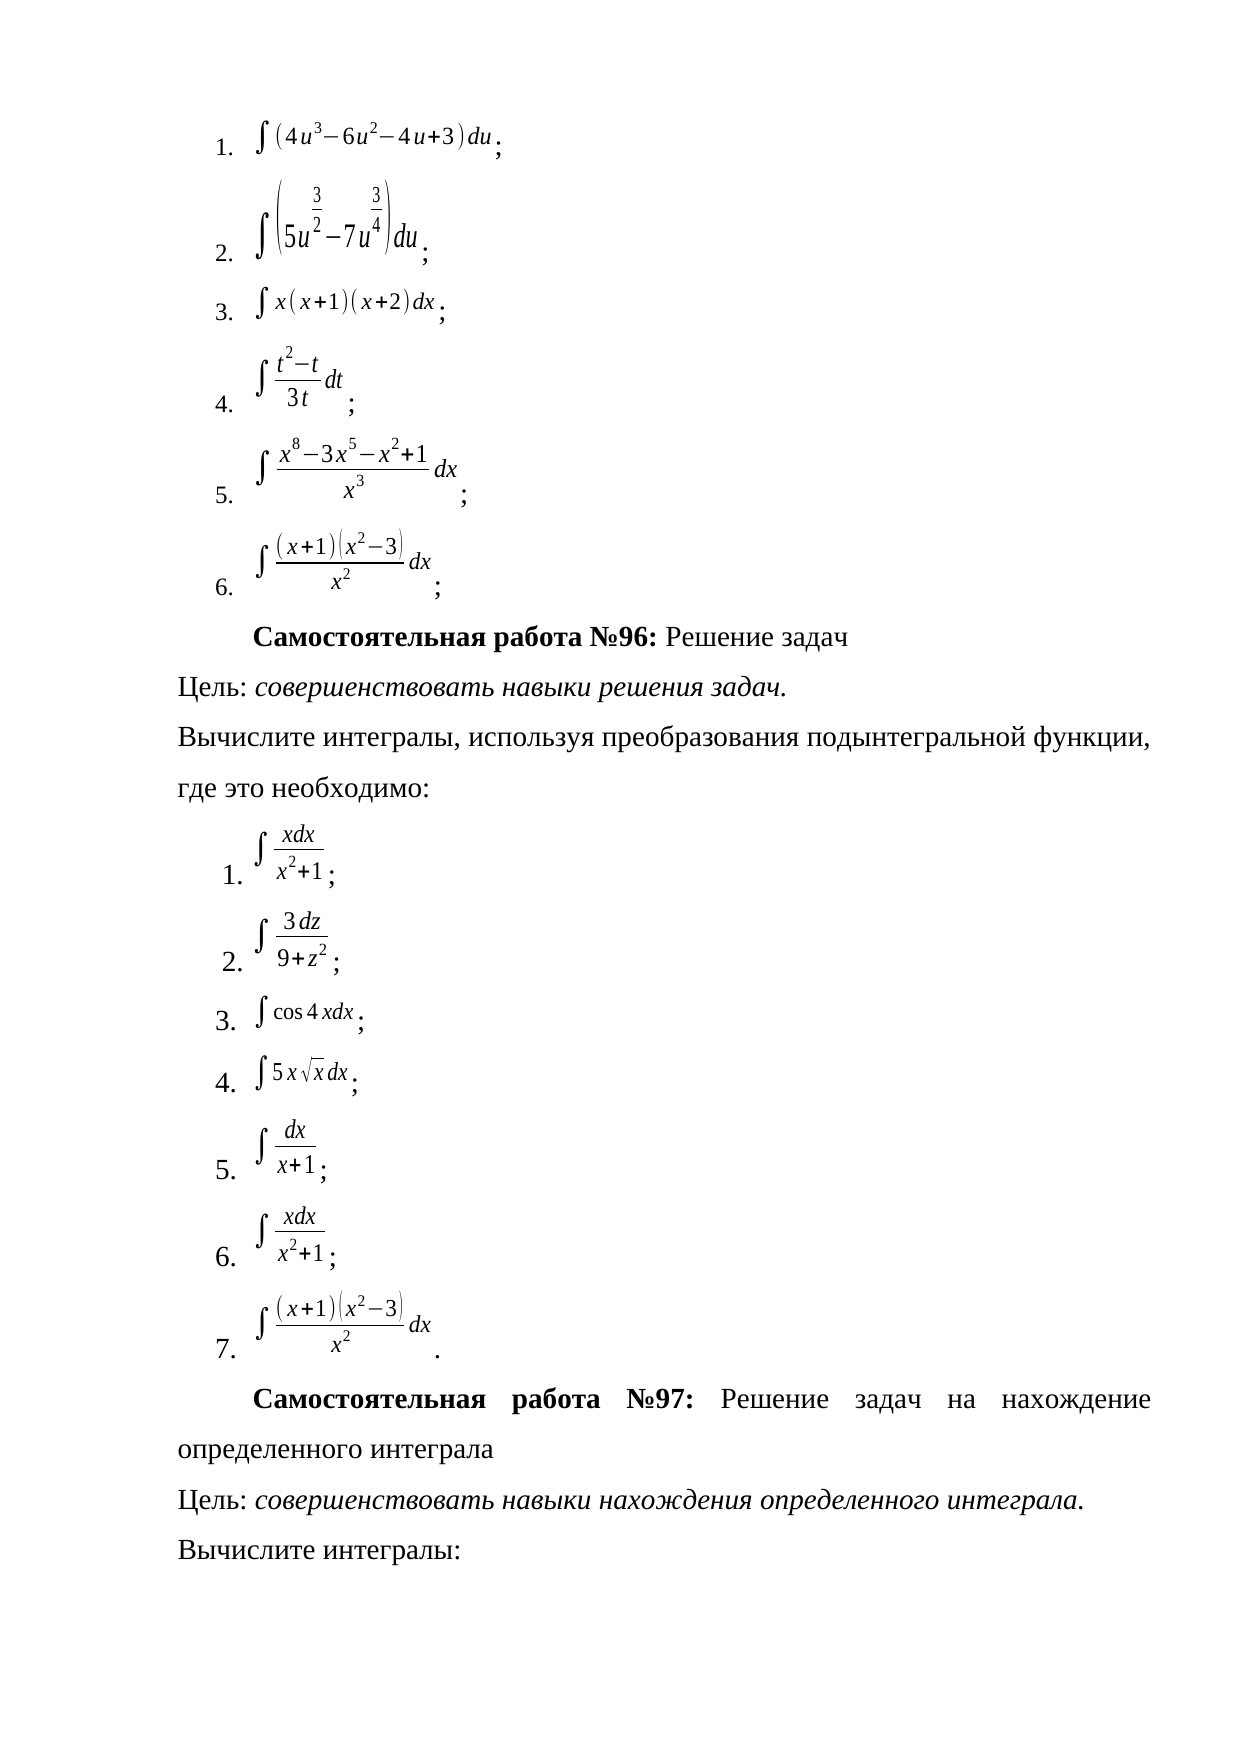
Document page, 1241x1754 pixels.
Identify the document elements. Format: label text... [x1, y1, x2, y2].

list ; [215, 179, 1152, 268]
list ; [215, 1115, 1152, 1186]
list ; [222, 907, 1152, 977]
list . [215, 1289, 1152, 1364]
text Самостоятельная работа №96: Решение задач [177, 619, 1152, 652]
text Вычислите интегралы: [177, 1532, 1152, 1566]
text Цель: совершенствовать навыки решения задач. [177, 669, 1152, 703]
list ; [215, 284, 1152, 327]
list ; [215, 118, 1152, 162]
text Самостоятельная работа №97: Решение задач на нахождение определенного интеграла [177, 1381, 1152, 1465]
list ; [222, 820, 1152, 890]
list ; [215, 994, 1152, 1036]
list ; [215, 527, 1152, 602]
list ; [215, 343, 1152, 418]
list ; [215, 435, 1152, 510]
list ; [215, 1202, 1152, 1273]
list ; [215, 1053, 1152, 1098]
text Цель: совершенствовать навыки нахождения определенного интеграла. [177, 1482, 1152, 1515]
text Вычислите интегралы, используя преобразования подынтегральной функции, где это необходимо: [177, 719, 1152, 803]
